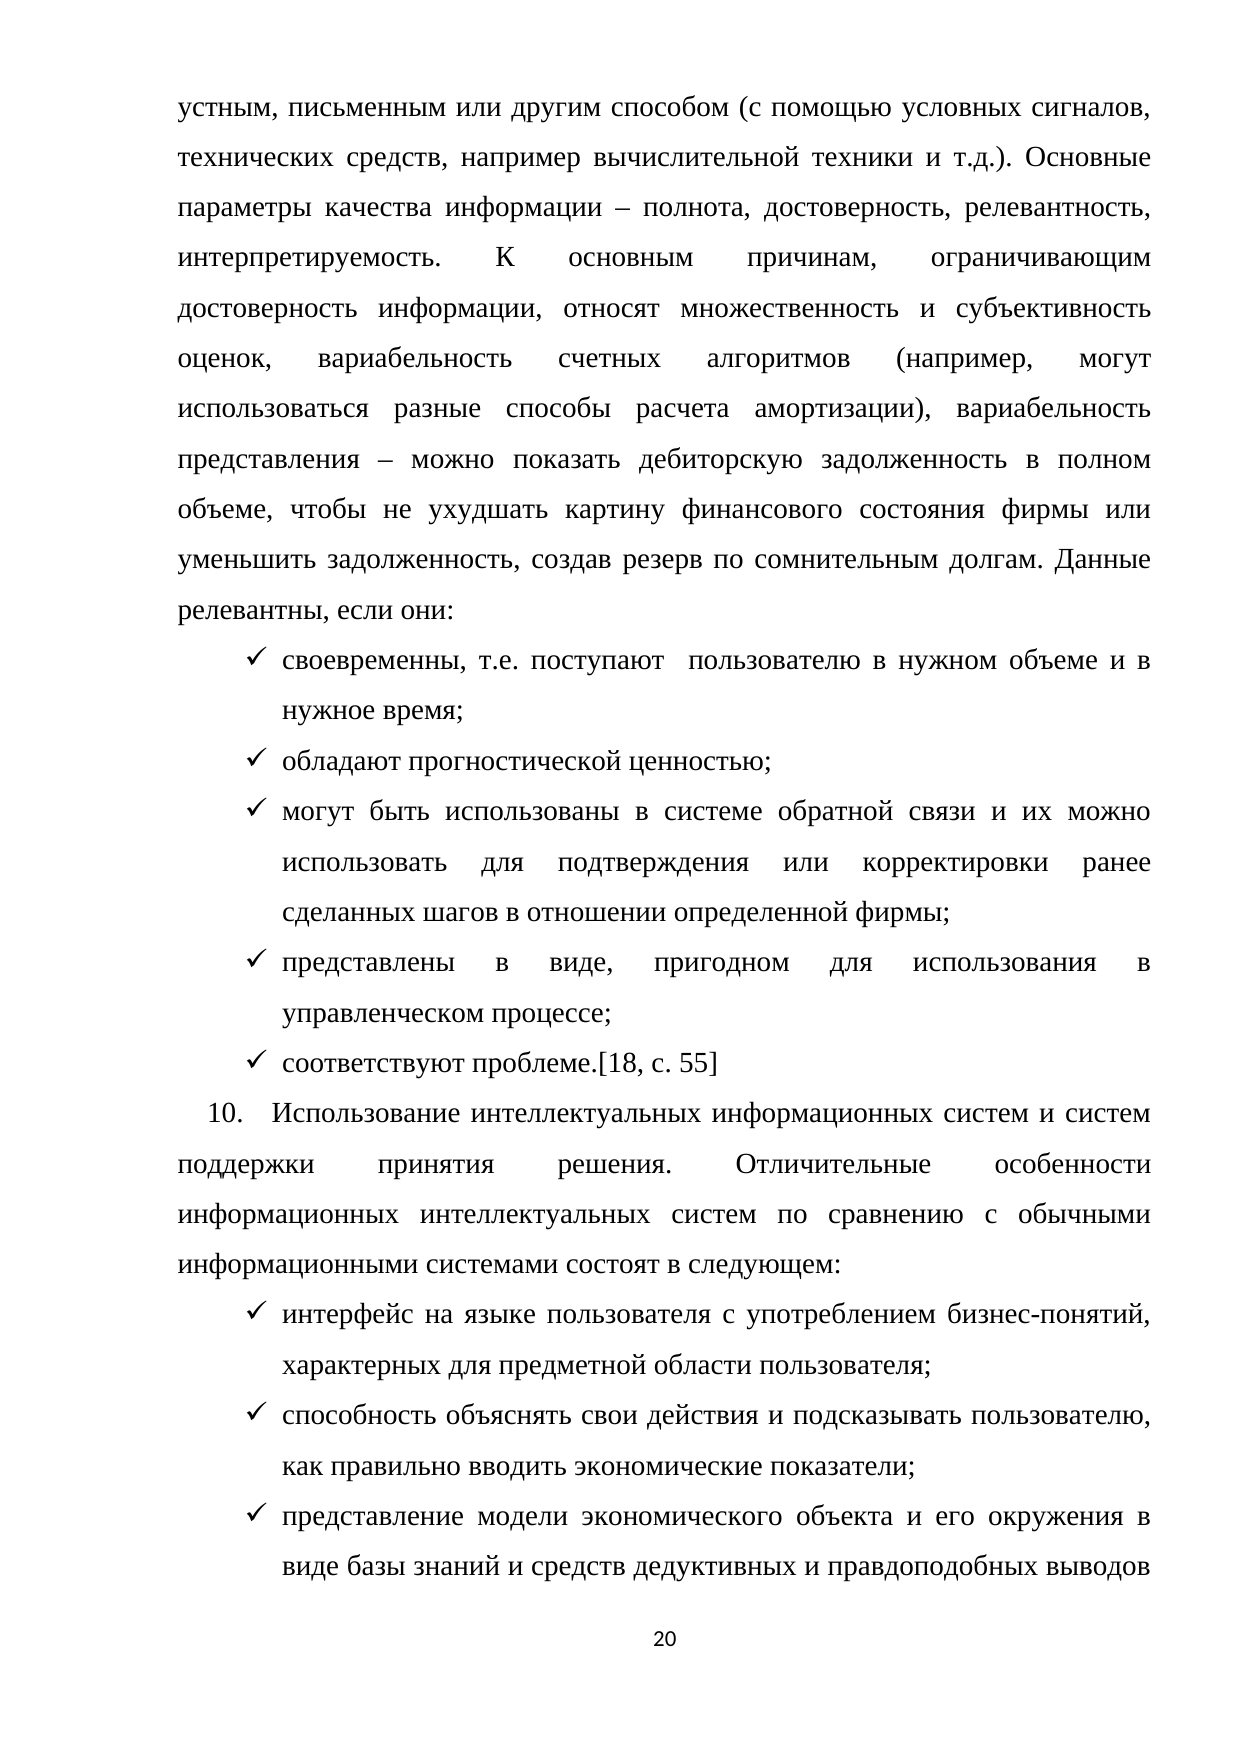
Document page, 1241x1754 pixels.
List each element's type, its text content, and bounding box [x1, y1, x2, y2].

list интерфейс на языке пользователя с употреблением бизнес-понятий, характерных для предметной области пользователя; [244, 1297, 1152, 1381]
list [244, 1498, 1152, 1582]
list способность объяснять свои действия и подсказывать пользователю, как правильно вводить экономические показатели; [244, 1397, 1152, 1481]
list представлены в виде, пригодном для использования в управленческом процессе; [244, 944, 1152, 1028]
list Использование интеллектуальных информационных систем и систем поддержки принятия решения. Отличительные особенности информационных интеллектуальных систем по сравнению с обычными информационными системами состоят в следующем: [177, 1095, 1152, 1280]
list могут быть использованы в системе обратной связи и их можно использовать для подтверждения или корректировки ранее сделанных шагов в отношении определенной фирмы; [244, 793, 1152, 927]
list своевременны, т.е. поступают пользователю в нужном объеме и в нужное время; [244, 642, 1152, 726]
list соответствуют проблеме.[18, c. 55] [244, 1045, 1152, 1079]
list обладают прогностической ценностью; [244, 743, 1152, 776]
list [177, 89, 1152, 625]
